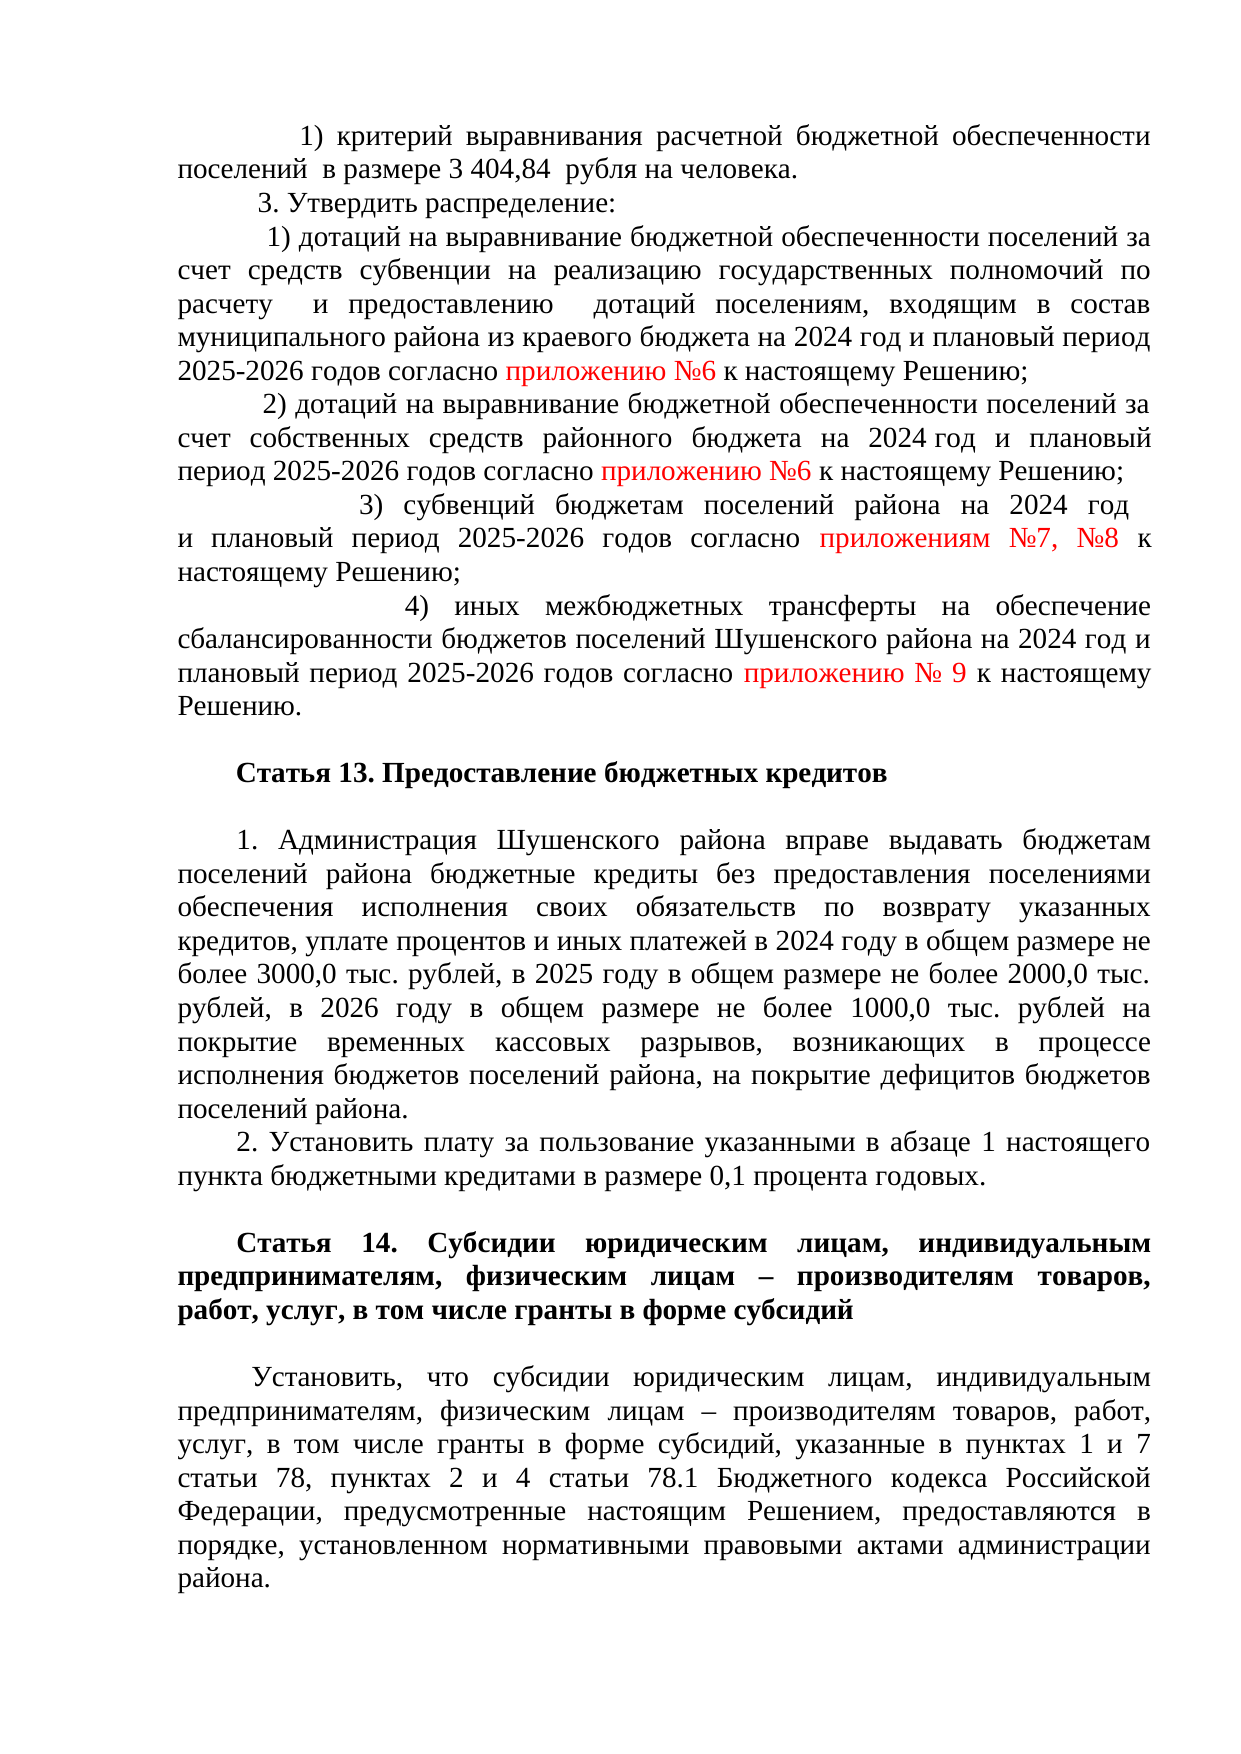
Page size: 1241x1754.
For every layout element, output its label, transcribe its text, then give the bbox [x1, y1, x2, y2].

text 4) иных межбюджетных трансферты на обеспечение сбалансированности бюджетов поселений Шушенского района на 2024 год и плановый период 2025-2026 годов согласно приложению № 9 к настоящему Решению. [177, 588, 1152, 722]
text Установить, что субсидии юридическим лицам, индивидуальным предпринимателям, физическим лицам – производителям товаров, работ, услуг, в том числе гранты в форме субсидий, указанные в пунктах 1 и 7 статьи 78, пунктах 2 и 4 статьи 78.1 Бюджетного кодекса Российской Федерации, предусмотренные настоящим Решением, предоставляются в порядке, установленном нормативными правовыми актами администрации района. [177, 1359, 1152, 1594]
text 1) критерий выравнивания расчетной бюджетной обеспеченности поселений в размере 3 404,84 рубля на человека. [177, 118, 1152, 185]
text 3) субвенций бюджетам поселений района на 2024 год и плановый период 2025-2026 годов согласно приложениям №7, №8 к настоящему Решению; [177, 487, 1152, 588]
text 1. Администрация Шушенского района вправе выдавать бюджетам поселений района бюджетные кредиты без предоставления поселениями обеспечения исполнения своих обязательств по возврату указанных кредитов, уплате процентов и иных платежей в 2024 году в общем размере не более 3000,0 тыс. рублей, в 2025 году в общем размере не более 2000,0 тыс. рублей, в 2026 году в общем размере не более 1000,0 тыс. рублей на покрытие временных кассовых разрывов, возникающих в процессе исполнения бюджетов поселений района, на покрытие дефицитов бюджетов поселений района. [177, 822, 1152, 1124]
text Статья 14. Субсидии юридическим лицам, индивидуальным предпринимателям, физическим лицам – производителям товаров, работ, услуг, в том числе гранты в форме субсидий [177, 1225, 1152, 1326]
text Статья 13. Предоставление бюджетных кредитов [177, 755, 1152, 789]
text 3. Утвердить распределение: [177, 185, 1152, 219]
text 2) дотаций на выравнивание бюджетной обеспеченности поселений за счет собственных средств районного бюджета на 2024 год и плановый период 2025-2026 годов согласно приложению №6 к настоящему Решению; [177, 386, 1152, 487]
text 1) дотаций на выравнивание бюджетной обеспеченности поселений за счет средств субвенции на реализацию государственных полномочий по расчету и предоставлению дотаций поселениям, входящим в состав муниципального района из краевого бюджета на 2024 год и плановый период 2025-2026 годов согласно приложению №6 к настоящему Решению; [177, 219, 1152, 386]
text 2. Установить плату за пользование указанными в абзаце 1 настоящего пункта бюджетными кредитами в размере 0,1 процента годовых. [177, 1124, 1152, 1191]
